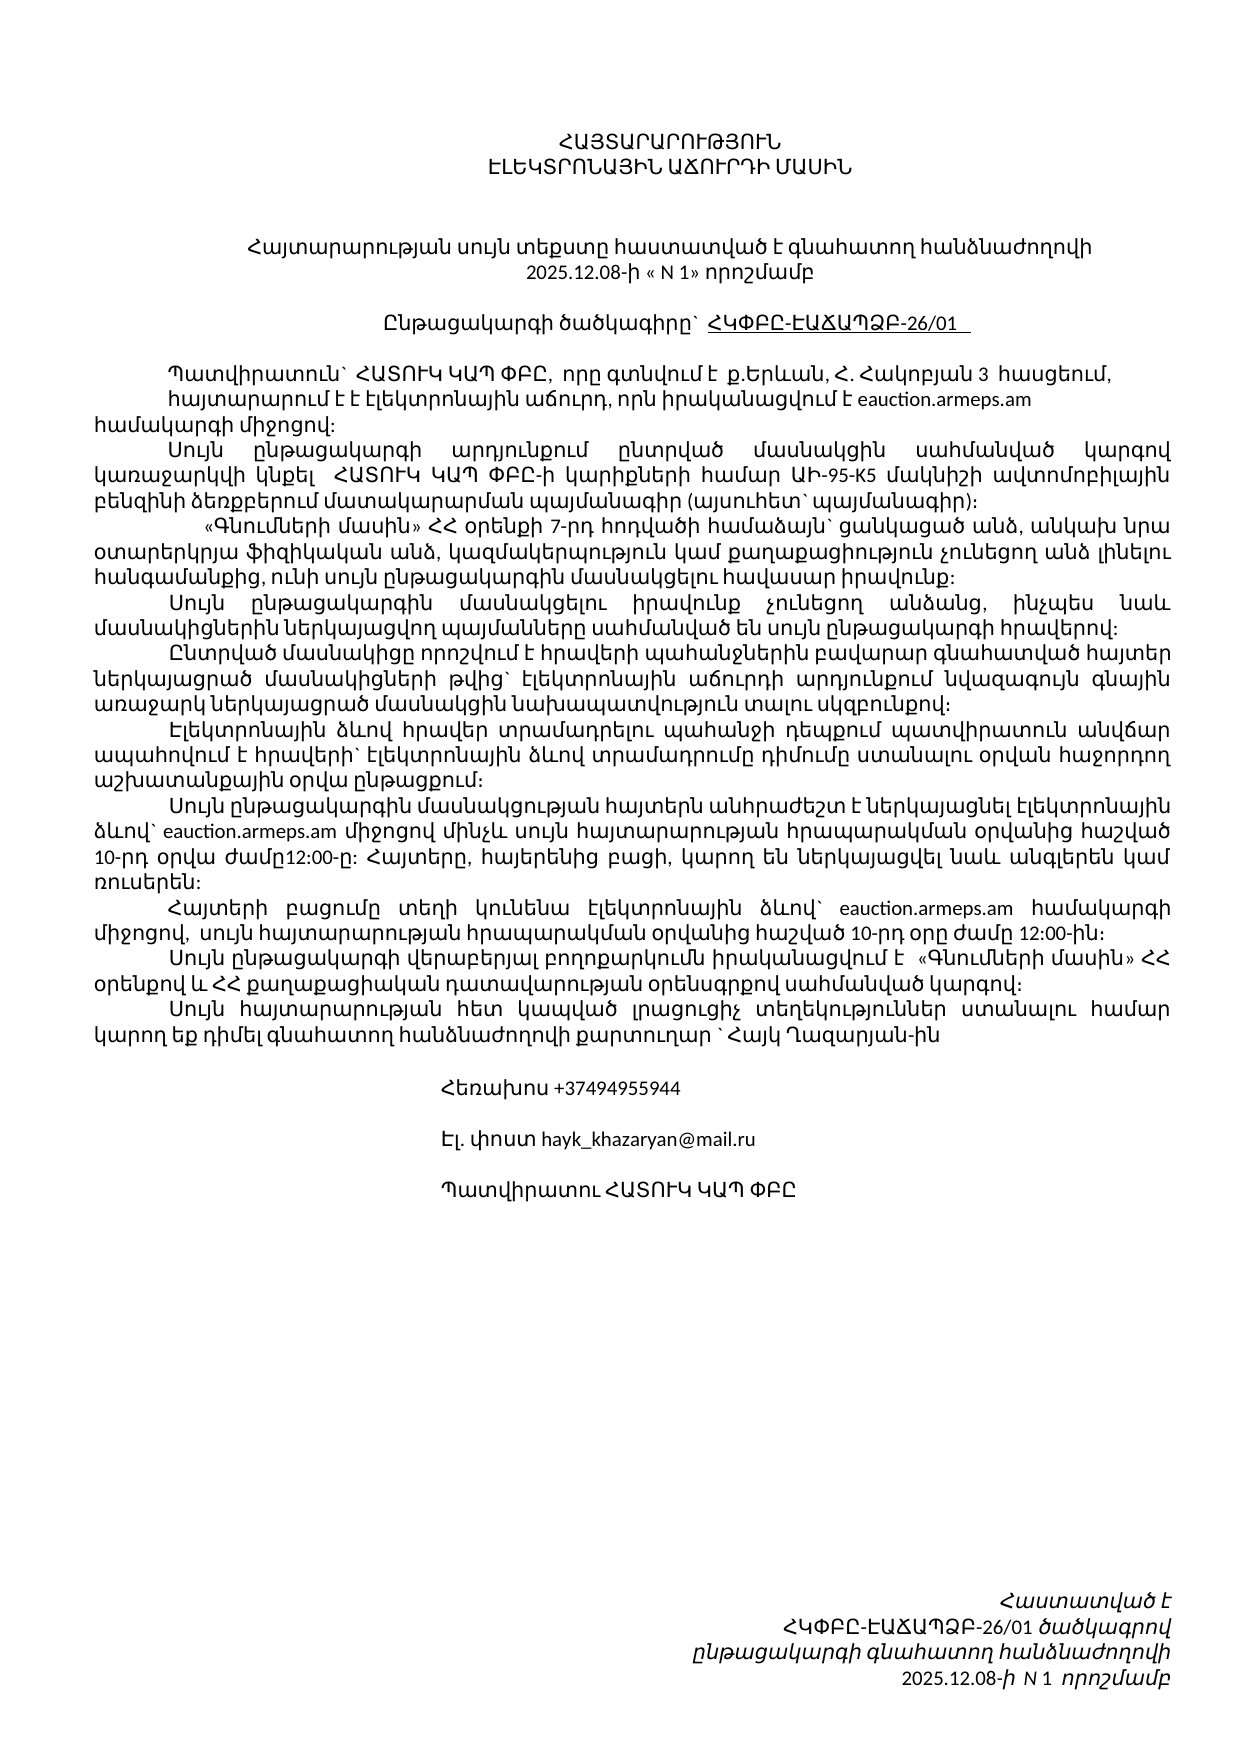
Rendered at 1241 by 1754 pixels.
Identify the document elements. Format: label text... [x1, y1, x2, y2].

text Պատվիրատուն` ՀԱՏՈՒԿ ԿԱՊ ՓԲԸ, որը գտնվում է ք.Երևան, Հ. Հակոբյան 3 հասցեում, [94, 361, 1171, 386]
text Հայտարարության սույն տեքստը հաստատված է գնահատող հանձնաժողովի [94, 234, 1171, 259]
text Ընթացակարգի ծածկագիրը` ՀԿՓԲԸ-ԷԱՃԱՊՁԲ-26/01 [94, 310, 1171, 336]
text Էլեկտրոնային ձևով հրավեր տրամադրելու պահանջի դեպքում պատվիրատուն անվճար ապահովում է հրավերի` էլեկտրոնային ձևով տրամադրումը դիմումը ստանալու օրվան հաջորդող աշխատանքային օրվա ընթացքում։ [94, 717, 1171, 793]
text 2025.12.08 -ի N 1 որոշմամբ [94, 1665, 1171, 1690]
text Էլ. փոստ hayk_khazaryan@mail.ru [94, 1126, 1171, 1152]
text Սույն հայտարարության հետ կապված լրացուցիչ տեղեկություններ ստանալու համար կարող եք դիմել գնահատող հանձնաժողովի քարտուղար ` Հայկ Ղազարյան-ին [94, 996, 1171, 1047]
text ՀԿՓԲԸ-ԷԱՃԱՊՁԲ-26/01 ծածկագրով [94, 1614, 1171, 1639]
text Պատվիրատու ՀԱՏՈՒԿ ԿԱՊ ՓԲԸ [94, 1177, 1171, 1203]
text Սույն ընթացակարգին մասնակցելու իրավունք չունեցող անձանց, ինչպես նաև մասնակիցներին ներկայացվող պայմանները սահմանված են սույն ընթացակարգի հրավերով: [94, 590, 1171, 641]
text 2025.12.08 -ի « N 1» որոշմամբ [94, 259, 1171, 285]
text ՀԱՅՏԱՐԱՐՈՒԹՅՈՒՆ [94, 129, 1171, 154]
text Սույն ընթացակարգին մասնակցության հայտերն անհրաժեշտ է ներկայացնել էլեկտրոնային ձևով` eauction.armeps.am միջոցով մինչև սույն հայտարարության հրապարակման օրվանից հաշված 10-րդ օրվա ժամը12:00-ը: Հայտերը, հայերենից բացի, կարող են ներկայացվել նաև անգլերեն կամ ռուսերեն: [94, 793, 1171, 895]
text Ընտրված մասնակիցը որոշվում է հրավերի պահանջներին բավարար գնահատված հայտեր ներկայացրած մասնակիցների թվից` էլեկտրոնային աճուրդի արդյունքում նվազագույն գնային առաջարկ ներկայացրած մասնակցին նախապատվություն տալու սկզբունքով։ [94, 641, 1171, 717]
text Հեռախոս +37494955944 [94, 1076, 1171, 1101]
text հայտարարում է է էլեկտրոնային աճուրդ, որն իրականացվում է eauction.armeps.am համակարգի միջոցով: [94, 386, 1171, 437]
text Սույն ընթացակարգի վերաբերյալ բողոքարկումն իրականացվում է «Գնումների մասին» ՀՀ օրենքով և ՀՀ քաղաքացիական դատավարության օրենսգրքով սահմանված կարգով։ [94, 946, 1171, 996]
text ընթացակարգի գնահատող հանձնաժողովի [94, 1639, 1171, 1665]
text Հաստատված է [94, 1589, 1171, 1614]
text ԷԼԵԿՏՐՈՆԱՅԻՆ ԱՃՈՒՐԴԻ ՄԱՍԻՆ [94, 154, 1171, 180]
text Հայտերի բացումը տեղի կունենա էլեկտրոնային ձևով` eauction.armeps.am համակարգի միջոցով, սույն հայտարարության հրապարակման օրվանից հաշված 10-րդ օրը ժամը 12:00-ին։ [94, 895, 1171, 946]
text Սույն ընթացակարգի արդյունքում ընտրված մասնակցին սահմանված կարգով կառաջարկվի կնքել ՀԱՏՈՒԿ ԿԱՊ ՓԲԸ-ի կարիքների համար ԱԻ-95-K5 մակնիշի ավտոմոբիլային բենզինի ձեռքբերում մատակարարման պայմանագիր (այսուհետ` պայմանագիր)։ [94, 437, 1171, 513]
text «Գնումների մասին» ՀՀ օրենքի 7-րդ հոդվածի համաձայն` ցանկացած անձ, անկախ նրա օտարերկրյա ֆիզիկական անձ, կազմակերպություն կամ քաղաքացիություն չունեցող անձ լինելու հանգամանքից, ունի սույն ընթացակարգին մասնակցելու հավասար իրավունք: [94, 513, 1171, 590]
